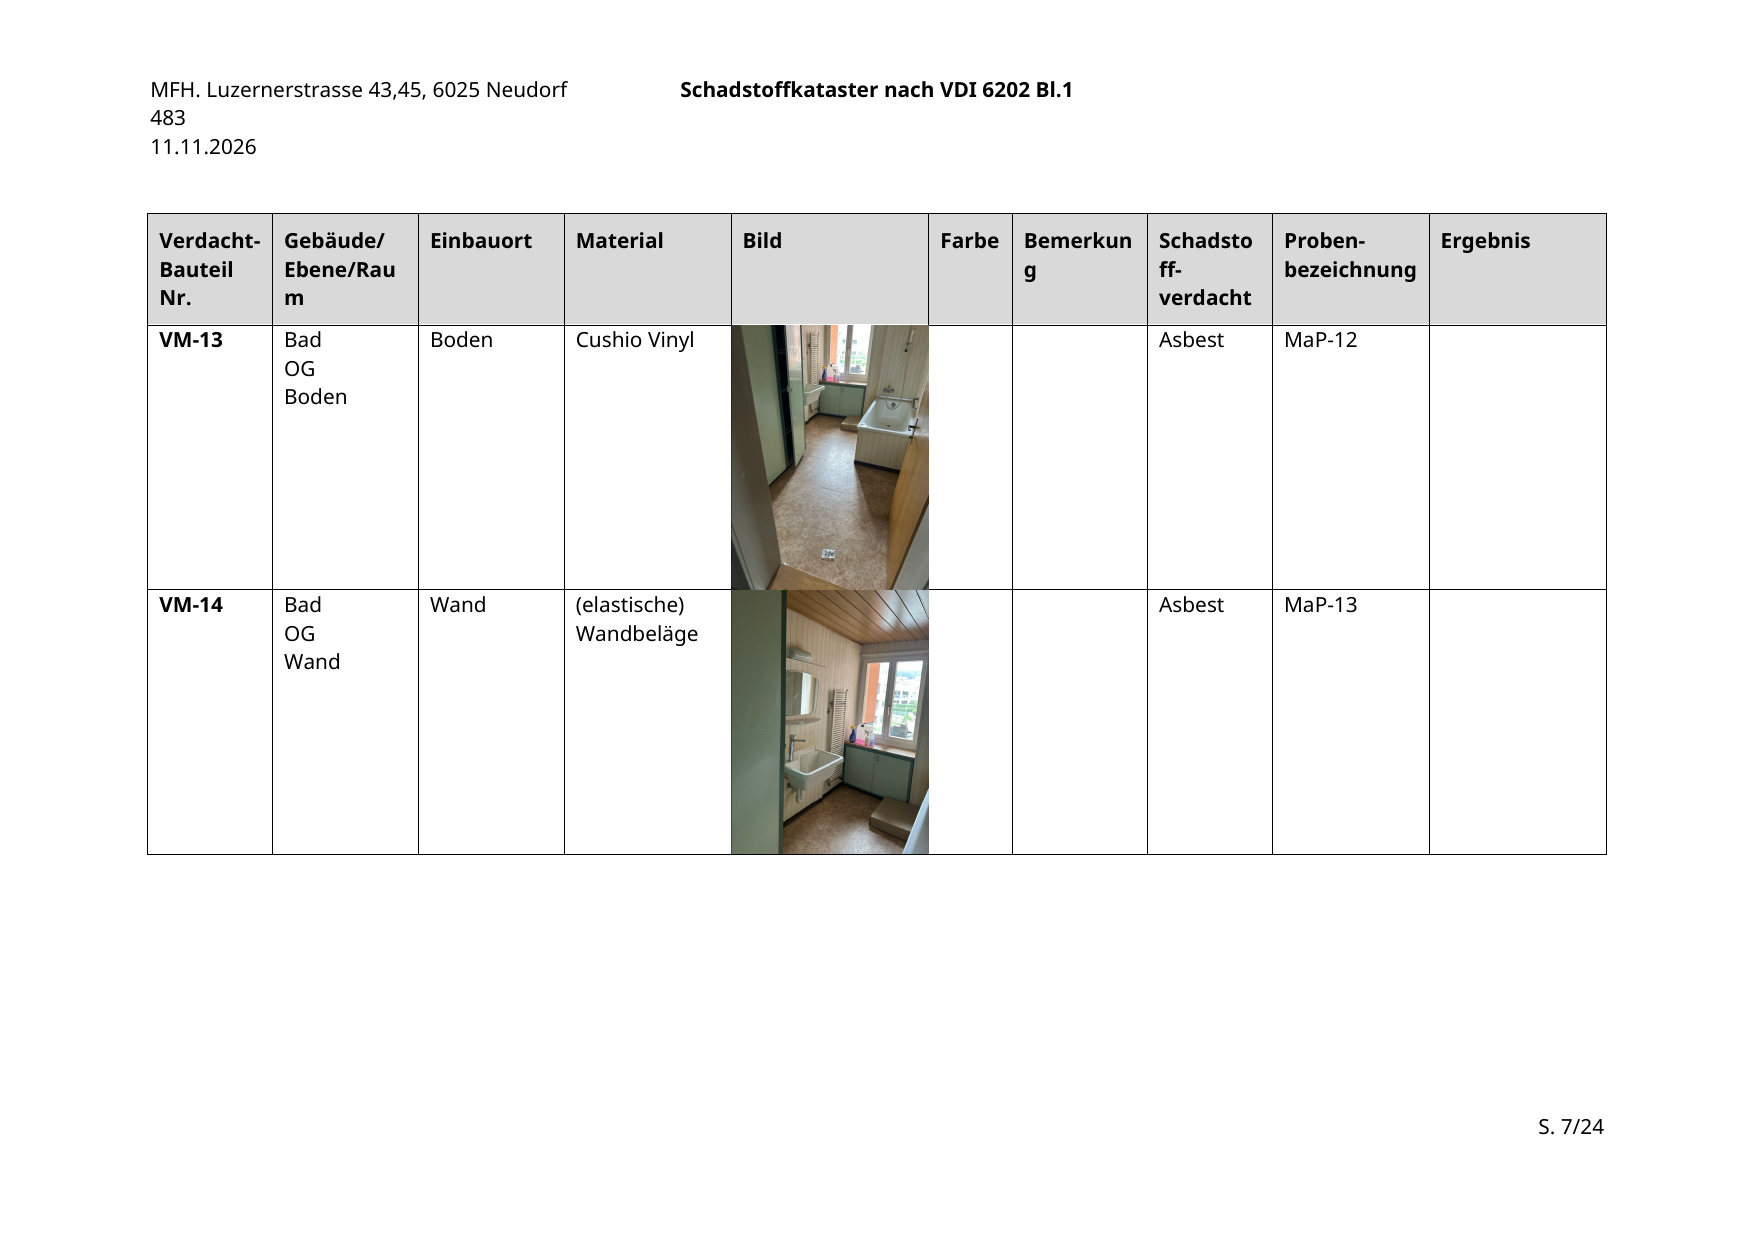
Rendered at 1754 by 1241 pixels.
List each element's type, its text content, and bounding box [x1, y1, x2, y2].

table_header Verdacht-Bauteil Nr. [148, 214, 272, 324]
table_cell Asbest [1148, 326, 1272, 589]
table_cell Bad OG Boden [273, 326, 418, 589]
table_cell Boden [419, 326, 564, 589]
table_cell [1430, 590, 1606, 854]
table_header Bemerkung [1013, 214, 1147, 324]
table_cell [929, 326, 1012, 589]
table_header Einbauort [419, 214, 564, 324]
table_cell Asbest [1148, 590, 1272, 854]
table_cell [1430, 326, 1606, 589]
table_header Schadstoff-verdacht [1148, 214, 1272, 324]
table_cell [1013, 326, 1147, 589]
table_cell VM-13 [148, 326, 272, 589]
picture [731, 325, 929, 854]
table_cell MaP-12 [1273, 326, 1429, 589]
table_cell (elastische) Wandbeläge [565, 590, 731, 854]
table_header Material [565, 214, 731, 324]
table_cell Bad OG Wand [273, 590, 418, 854]
table_cell [929, 590, 1012, 854]
table_cell Wand [419, 590, 564, 854]
table_header Bild [732, 214, 928, 324]
table_cell Cushio Vinyl [565, 326, 731, 589]
table_header Ergebnis [1430, 214, 1606, 324]
table_header Farbe [929, 214, 1012, 324]
table_cell MaP-13 [1273, 590, 1429, 854]
table_header Proben-bezeichnung [1273, 214, 1429, 324]
table_cell VM-14 [148, 590, 272, 854]
table_cell [1013, 590, 1147, 854]
table_header Gebäude/ Ebene/Raum [273, 214, 418, 324]
